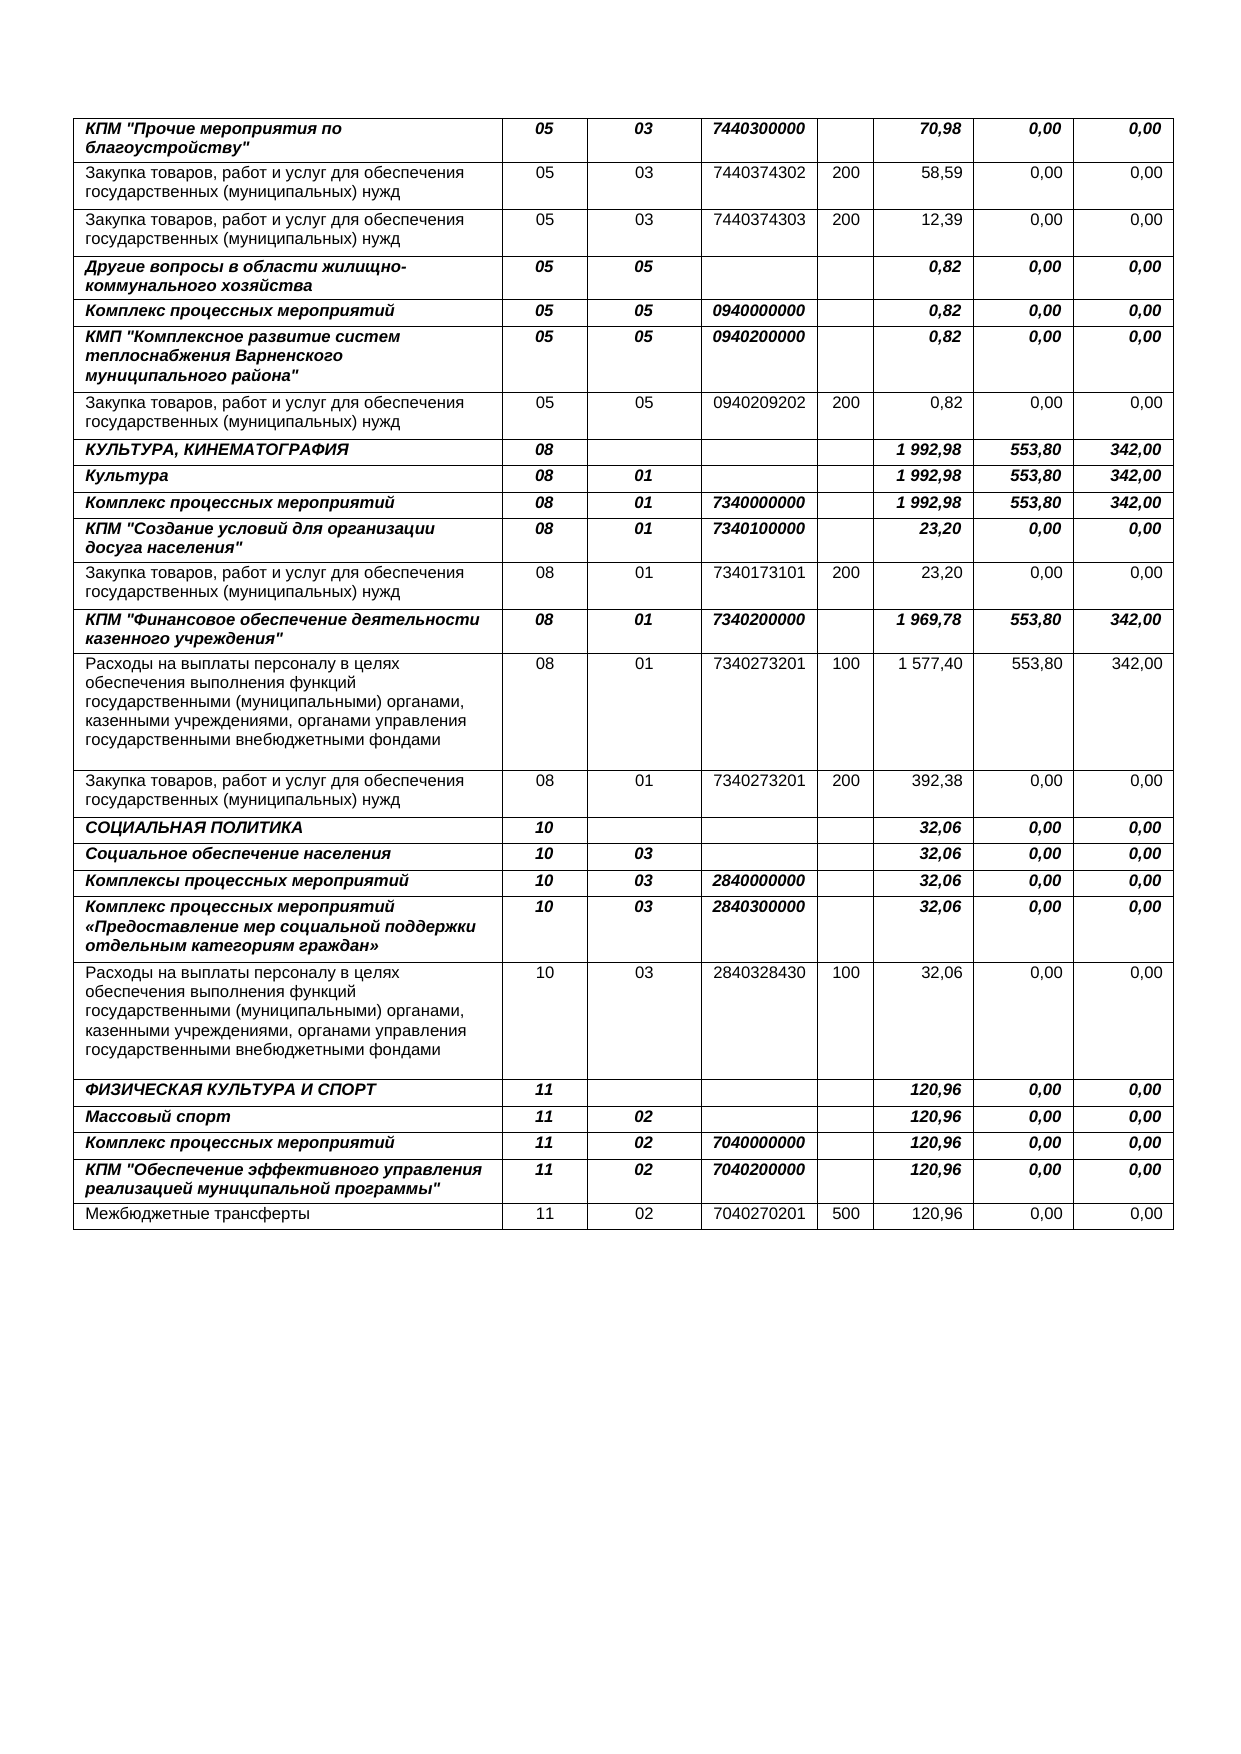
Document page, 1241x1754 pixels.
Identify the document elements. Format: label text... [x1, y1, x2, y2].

table_cell 553,80 [974, 610, 1073, 652]
table_cell 23,20 [874, 563, 973, 609]
table_cell 03 [588, 844, 701, 870]
table_cell 02 [588, 1133, 701, 1159]
table_cell 500 [818, 1204, 873, 1229]
table_cell 0,00 [1074, 1133, 1173, 1159]
table_cell 120,96 [874, 1107, 973, 1132]
table_cell 32,06 [874, 844, 973, 870]
table_cell 0,00 [974, 210, 1073, 256]
table_cell 1 992,98 [874, 440, 973, 465]
table_cell Расходы на выплаты персоналу в целях обеспечения выполнения функций государственными (муниципальными) органами, казенными учреждениями, органами управления государственными внебюджетными фондами [74, 654, 502, 770]
table_cell 0,00 [974, 519, 1073, 562]
table_cell 0,00 [974, 163, 1073, 209]
table_cell 05 [503, 257, 587, 299]
table_cell 0,00 [974, 393, 1073, 438]
table_cell [588, 440, 701, 465]
table_cell 05 [588, 393, 701, 438]
table_cell 100 [818, 963, 873, 1079]
table_cell 08 [503, 519, 587, 562]
table_cell Закупка товаров, работ и услуг для обеспечения государственных (муниципальных) нужд [74, 771, 502, 817]
table_cell 553,80 [974, 654, 1073, 770]
table_cell 120,96 [874, 1080, 973, 1106]
table_cell Комплекс процессных мероприятий «Предоставление мер социальной поддержки отдельным категориям граждан» [74, 897, 502, 962]
table_cell 120,96 [874, 1204, 973, 1229]
table_cell [702, 466, 817, 492]
table_cell 01 [588, 771, 701, 817]
table_cell 0,00 [1074, 563, 1173, 609]
table_cell 342,00 [1074, 493, 1173, 518]
table_cell [818, 818, 873, 843]
table_cell 200 [818, 771, 873, 817]
table_cell КМП "Комплексное развитие систем теплоснабжения Варненского муниципального района" [74, 327, 502, 392]
table_cell [588, 1080, 701, 1106]
table_cell Массовый спорт [74, 1107, 502, 1132]
table_cell 0,00 [974, 327, 1073, 392]
table_cell 0,00 [1074, 1160, 1173, 1202]
table_cell 10 [503, 963, 587, 1079]
table_cell 1 577,40 [874, 654, 973, 770]
table_cell 120,96 [874, 1160, 973, 1202]
table_cell 7440374302 [702, 163, 817, 209]
table_cell [818, 1107, 873, 1132]
table_cell 0,00 [974, 1133, 1073, 1159]
table_cell 0,00 [974, 871, 1073, 896]
table_cell 0940200000 [702, 327, 817, 392]
table_cell 58,59 [874, 163, 973, 209]
table_cell 0,82 [874, 257, 973, 299]
table_cell 23,20 [874, 519, 973, 562]
table_cell 0,00 [1074, 300, 1173, 326]
table_cell 200 [818, 393, 873, 438]
table_cell [818, 327, 873, 392]
table_cell 7340273201 [702, 654, 817, 770]
table_cell 03 [588, 210, 701, 256]
table_cell 0,00 [974, 844, 1073, 870]
table_cell 05 [503, 393, 587, 438]
table_cell [818, 1133, 873, 1159]
table_cell 32,06 [874, 818, 973, 843]
table_cell 0,00 [974, 818, 1073, 843]
table_cell 342,00 [1074, 610, 1173, 652]
table_cell 342,00 [1074, 440, 1173, 465]
table_cell 12,39 [874, 210, 973, 256]
table_cell 392,38 [874, 771, 973, 817]
table_cell Другие вопросы в области жилищно-коммунального хозяйства [74, 257, 502, 299]
table_cell 10 [503, 897, 587, 962]
table_cell 1 992,98 [874, 466, 973, 492]
table_cell Расходы на выплаты персоналу в целях обеспечения выполнения функций государственными (муниципальными) органами, казенными учреждениями, органами управления государственными внебюджетными фондами [74, 963, 502, 1079]
table_cell 0,00 [1074, 119, 1173, 162]
table_cell [818, 1160, 873, 1202]
table_cell 05 [588, 300, 701, 326]
table_cell СОЦИАЛЬНАЯ ПОЛИТИКА [74, 818, 502, 843]
table_cell 7040200000 [702, 1160, 817, 1202]
table_cell [818, 519, 873, 562]
table_cell 1 969,78 [874, 610, 973, 652]
table_cell 08 [503, 771, 587, 817]
table_cell 08 [503, 654, 587, 770]
table_cell 0,00 [974, 300, 1073, 326]
table_cell 0,00 [1074, 1107, 1173, 1132]
table_cell 200 [818, 210, 873, 256]
table_cell 0,00 [1074, 897, 1173, 962]
table_cell 0,00 [1074, 257, 1173, 299]
table_cell 0,00 [1074, 818, 1173, 843]
table_cell 05 [503, 210, 587, 256]
table_cell 200 [818, 163, 873, 209]
table_cell 02 [588, 1160, 701, 1202]
table_cell КПМ "Обеспечение эффективного управления реализацией муниципальной программы" [74, 1160, 502, 1202]
table_cell 03 [588, 897, 701, 962]
table_cell 7440300000 [702, 119, 817, 162]
table_cell 10 [503, 871, 587, 896]
table_cell 0,00 [1074, 393, 1173, 438]
table_cell [702, 818, 817, 843]
table_cell 7040270201 [702, 1204, 817, 1229]
table_cell 0,00 [1074, 963, 1173, 1079]
table_cell 0,00 [1074, 1080, 1173, 1106]
table_cell 11 [503, 1133, 587, 1159]
table_cell Социальное обеспечение населения [74, 844, 502, 870]
table_cell [588, 818, 701, 843]
table_cell [702, 1080, 817, 1106]
table_cell 11 [503, 1204, 587, 1229]
table_cell 08 [503, 493, 587, 518]
table_cell КПМ "Создание условий для организации досуга населения" [74, 519, 502, 562]
table_cell 0,00 [1074, 327, 1173, 392]
table_cell 200 [818, 563, 873, 609]
table_cell 05 [503, 327, 587, 392]
table_cell 0,00 [974, 1204, 1073, 1229]
table_cell 0,82 [874, 300, 973, 326]
table_cell 10 [503, 818, 587, 843]
table_cell 100 [818, 654, 873, 770]
table_cell 7340273201 [702, 771, 817, 817]
table_cell [818, 871, 873, 896]
table_cell [702, 440, 817, 465]
table_cell Комплексы процессных мероприятий [74, 871, 502, 896]
table_cell 342,00 [1074, 466, 1173, 492]
table_cell 0,00 [974, 1107, 1073, 1132]
table_cell [818, 493, 873, 518]
table_cell 0,00 [974, 119, 1073, 162]
table_cell Закупка товаров, работ и услуг для обеспечения государственных (муниципальных) нужд [74, 563, 502, 609]
table_cell 0,00 [974, 563, 1073, 609]
table_cell 7340000000 [702, 493, 817, 518]
table_cell [818, 300, 873, 326]
table_cell 05 [588, 327, 701, 392]
table_cell 11 [503, 1080, 587, 1106]
table_cell 32,06 [874, 963, 973, 1079]
table_cell 7340173101 [702, 563, 817, 609]
table_cell 32,06 [874, 897, 973, 962]
table_cell 7340200000 [702, 610, 817, 652]
table_cell Межбюджетные трансферты [74, 1204, 502, 1229]
table_cell [818, 1080, 873, 1106]
table_cell Комплекс процессных мероприятий [74, 493, 502, 518]
table_cell 01 [588, 610, 701, 652]
table_cell 02 [588, 1107, 701, 1132]
table_cell 0,00 [974, 897, 1073, 962]
table_cell 32,06 [874, 871, 973, 896]
table_cell [818, 897, 873, 962]
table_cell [74, 163, 502, 209]
table_cell 01 [588, 563, 701, 609]
table_cell [818, 257, 873, 299]
table_cell 553,80 [974, 493, 1073, 518]
table_cell [702, 1107, 817, 1132]
table_cell 05 [503, 119, 587, 162]
table_cell 2840300000 [702, 897, 817, 962]
table_cell 0,00 [1074, 1204, 1173, 1229]
table_cell 553,80 [974, 440, 1073, 465]
table_cell [818, 119, 873, 162]
table_cell 0,00 [1074, 844, 1173, 870]
table_cell Закупка товаров, работ и услуг для обеспечения государственных (муниципальных) нужд [74, 210, 502, 256]
table_cell 03 [588, 871, 701, 896]
table_cell 10 [503, 844, 587, 870]
table_cell [818, 610, 873, 652]
table_cell 120,96 [874, 1133, 973, 1159]
table_cell 08 [503, 610, 587, 652]
table_cell 0940209202 [702, 393, 817, 438]
table_cell 05 [503, 163, 587, 209]
table_cell [818, 440, 873, 465]
table_cell КПМ "Финансовое обеспечение деятельности казенного учреждения" [74, 610, 502, 652]
table_cell КУЛЬТУРА, КИНЕМАТОГРАФИЯ [74, 440, 502, 465]
table_cell [702, 844, 817, 870]
table_cell [818, 844, 873, 870]
table_cell 0,00 [1074, 771, 1173, 817]
table_cell 7440374303 [702, 210, 817, 256]
table_cell Комплекс процессных мероприятий [74, 1133, 502, 1159]
table_cell 08 [503, 466, 587, 492]
table_cell 05 [503, 300, 587, 326]
table_cell Закупка товаров, работ и услуг для обеспечения государственных (муниципальных) нужд [74, 393, 502, 438]
table_cell 01 [588, 519, 701, 562]
table_cell 0,00 [974, 771, 1073, 817]
table_cell 0,00 [1074, 519, 1173, 562]
table_cell 0,82 [874, 327, 973, 392]
table_cell 01 [588, 654, 701, 770]
table_cell 0940000000 [702, 300, 817, 326]
table_cell 1 992,98 [874, 493, 973, 518]
table_cell 553,80 [974, 466, 1073, 492]
table_cell 0,00 [1074, 163, 1173, 209]
table_cell 7040000000 [702, 1133, 817, 1159]
table_cell Комплекс процессных мероприятий [74, 300, 502, 326]
table_cell 0,00 [974, 257, 1073, 299]
table_cell 03 [588, 119, 701, 162]
table_cell 11 [503, 1107, 587, 1132]
table_cell 01 [588, 493, 701, 518]
table_cell 0,00 [974, 1080, 1073, 1106]
table_cell 08 [503, 563, 587, 609]
table_cell 02 [588, 1204, 701, 1229]
table_cell 7340100000 [702, 519, 817, 562]
table_cell 0,82 [874, 393, 973, 438]
table_cell 2840328430 [702, 963, 817, 1079]
table_cell 03 [588, 163, 701, 209]
table_cell 2840000000 [702, 871, 817, 896]
table_cell 03 [588, 963, 701, 1079]
table_cell 342,00 [1074, 654, 1173, 770]
table_cell 70,98 [874, 119, 973, 162]
table_cell 01 [588, 466, 701, 492]
table_cell ФИЗИЧЕСКАЯ КУЛЬТУРА И СПОРТ [74, 1080, 502, 1106]
table_cell 08 [503, 440, 587, 465]
table_cell КПМ "Прочие мероприятия по благоустройству" [74, 119, 502, 162]
table_cell 05 [588, 257, 701, 299]
table_cell 0,00 [1074, 871, 1173, 896]
table_cell [702, 257, 817, 299]
table_cell 0,00 [1074, 210, 1173, 256]
table_cell Культура [74, 466, 502, 492]
table_cell 11 [503, 1160, 587, 1202]
table_cell [818, 466, 873, 492]
table_cell 0,00 [974, 1160, 1073, 1202]
table_cell 0,00 [974, 963, 1073, 1079]
